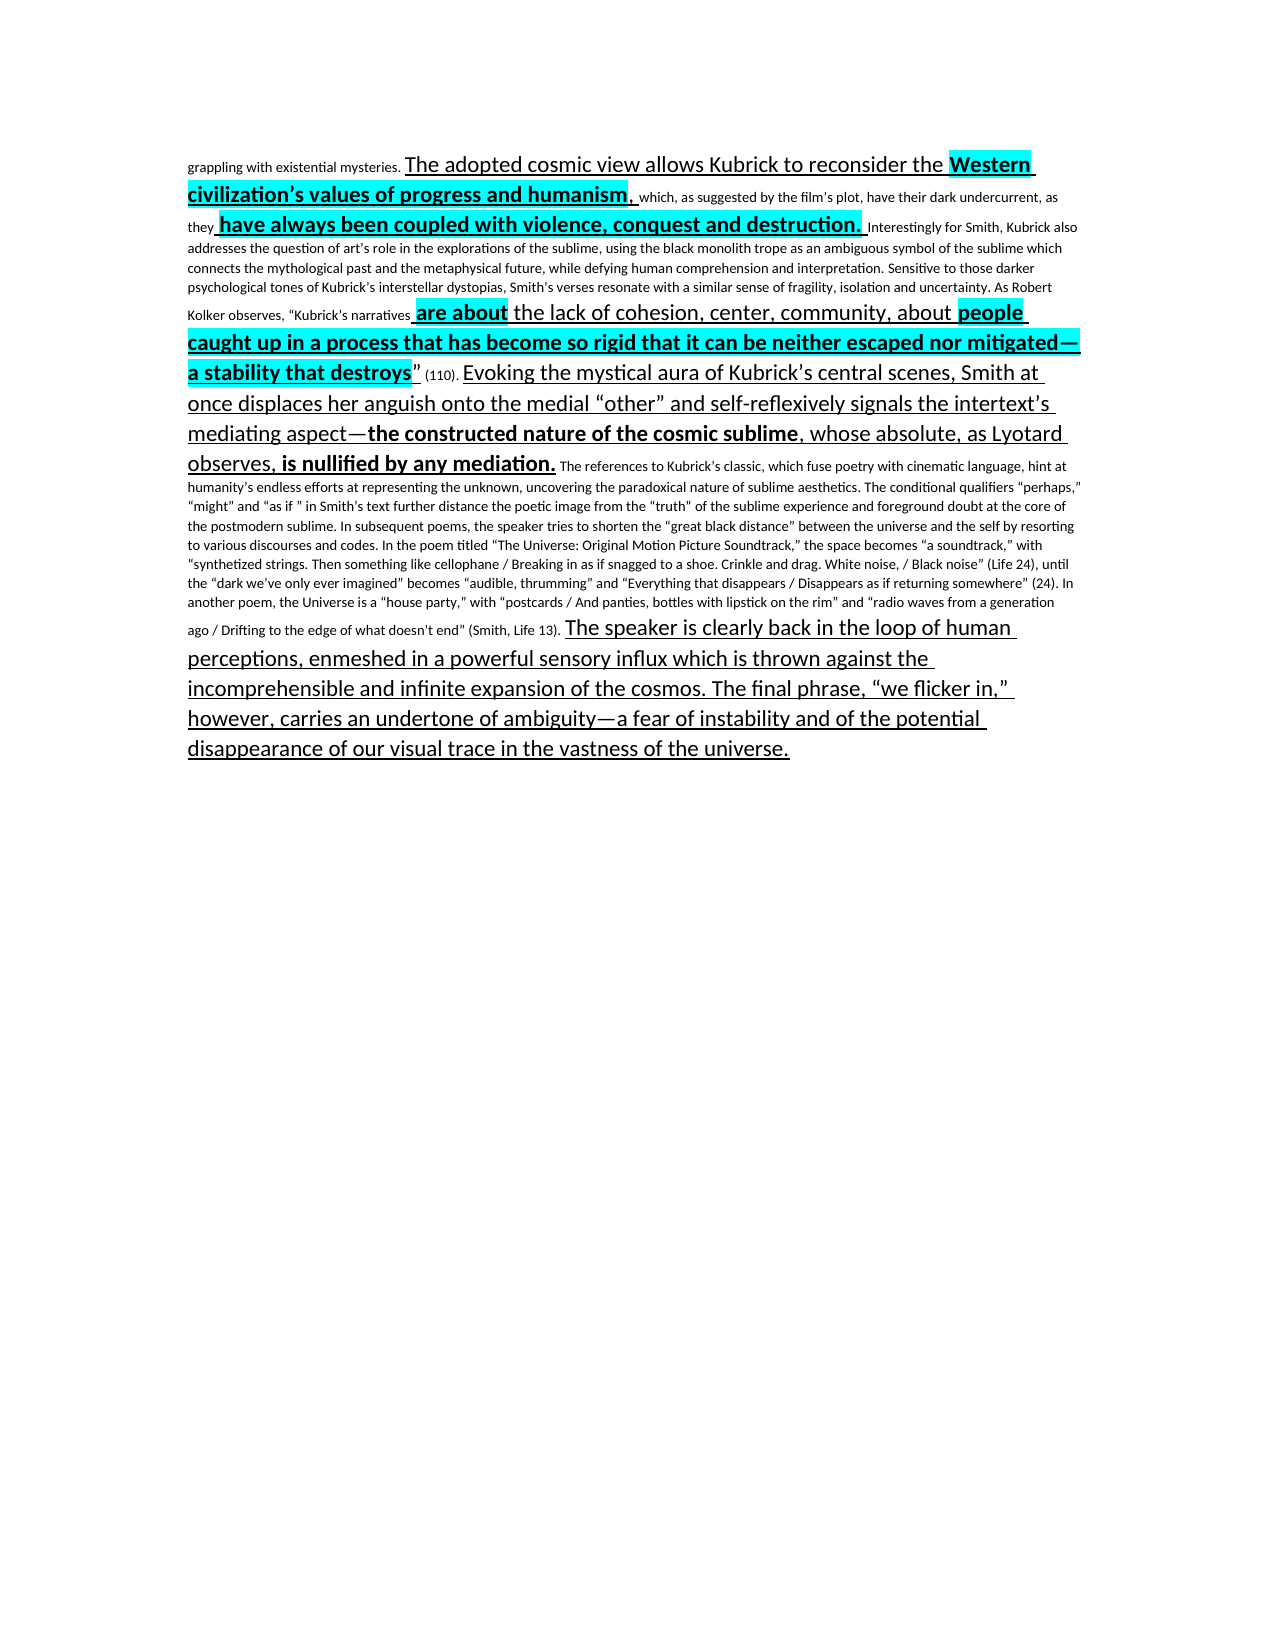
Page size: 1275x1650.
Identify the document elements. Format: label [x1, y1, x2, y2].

text [187, 150, 1087, 762]
